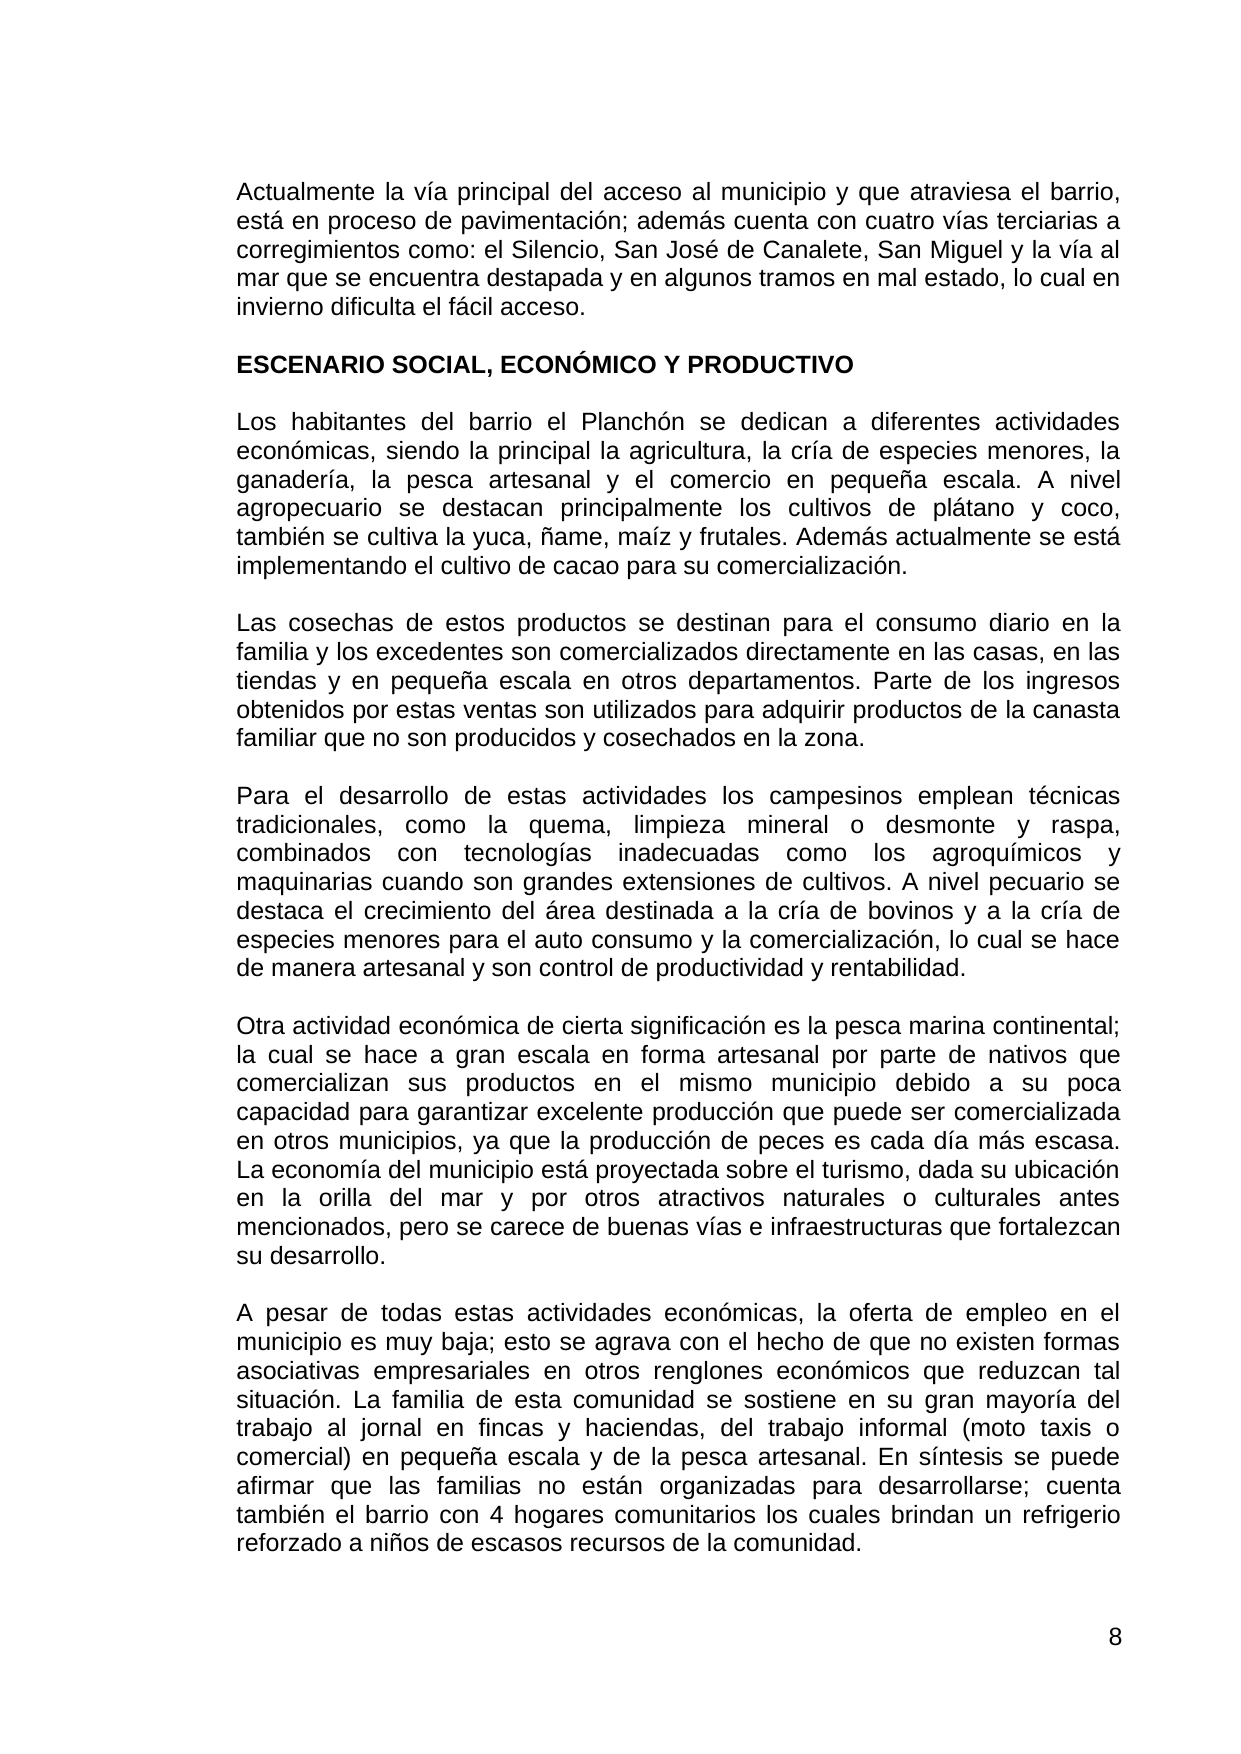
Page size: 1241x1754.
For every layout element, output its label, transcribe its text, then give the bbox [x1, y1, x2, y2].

text A pesar de todas estas actividades económicas, la oferta de empleo en el municipio es muy baja; esto se agrava con el hecho de que no existen formas asociativas empresariales en otros renglones económicos que reduzcan tal situación. La familia de esta comunidad se sostiene en su gran mayoría del trabajo al jornal en fincas y haciendas, del trabajo informal (moto taxis o comercial) en pequeña escala y de la pesca artesanal. En síntesis se puede afirmar que las familias no están organizadas para desarrollarse; cuenta también el barrio con 4 hogares comunitarios los cuales brindan un refrigerio reforzado a niños de escasos recursos de la comunidad. [236, 1298, 1122, 1557]
text Actualmente la vía principal del acceso al municipio y que atraviesa el barrio, está en proceso de pavimentación; además cuenta con cuatro vías terciarias a corregimientos como: el Silencio, San José de Canalete, San Miguel y la vía al mar que se encuentra destapada y en algunos tramos en mal estado, lo cual en invierno dificulta el fácil acceso. [236, 177, 1122, 321]
text ESCENARIO SOCIAL, ECONÓMICO Y PRODUCTIVO [236, 350, 1122, 378]
text Los habitantes del barrio el Planchón se dedican a diferentes actividades económicas, siendo la principal la agricultura, la cría de especies menores, la ganadería, la pesca artesanal y el comercio en pequeña escala. A nivel agropecuario se destacan principalmente los cultivos de plátano y coco, también se cultiva la yuca, ñame, maíz y frutales. Además actualmente se está implementando el cultivo de cacao para su comercialización. [236, 407, 1122, 580]
text Para el desarrollo de estas actividades los campesinos emplean técnicas tradicionales, como la quema, limpieza mineral o desmonte y raspa, combinados con tecnologías inadecuadas como los agroquímicos y maquinarias cuando son grandes extensiones de cultivos. A nivel pecuario se destaca el crecimiento del área destinada a la cría de bovinos y a la cría de especies menores para el auto consumo y la comercialización, lo cual se hace de manera artesanal y son control de productividad y rentabilidad. [236, 781, 1122, 982]
text Las cosechas de estos productos se destinan para el consumo diario en la familia y los excedentes son comercializados directamente en las casas, en las tiendas y en pequeña escala en otros departamentos. Parte de los ingresos obtenidos por estas ventas son utilizados para adquirir productos de la canasta familiar que no son producidos y cosechados en la zona. [236, 608, 1122, 752]
text Otra actividad económica de cierta significación es la pesca marina continental; la cual se hace a gran escala en forma artesanal por parte de nativos que comercializan sus productos en el mismo municipio debido a su poca capacidad para garantizar excelente producción que puede ser comercializada en otros municipios, ya que la producción de peces es cada día más escasa. La economía del municipio está proyectada sobre el turismo, dada su ubicación en la orilla del mar y por otros atractivos naturales o culturales antes mencionados, pero se carece de buenas vías e infraestructuras que fortalezcan su desarrollo. [236, 1011, 1122, 1270]
